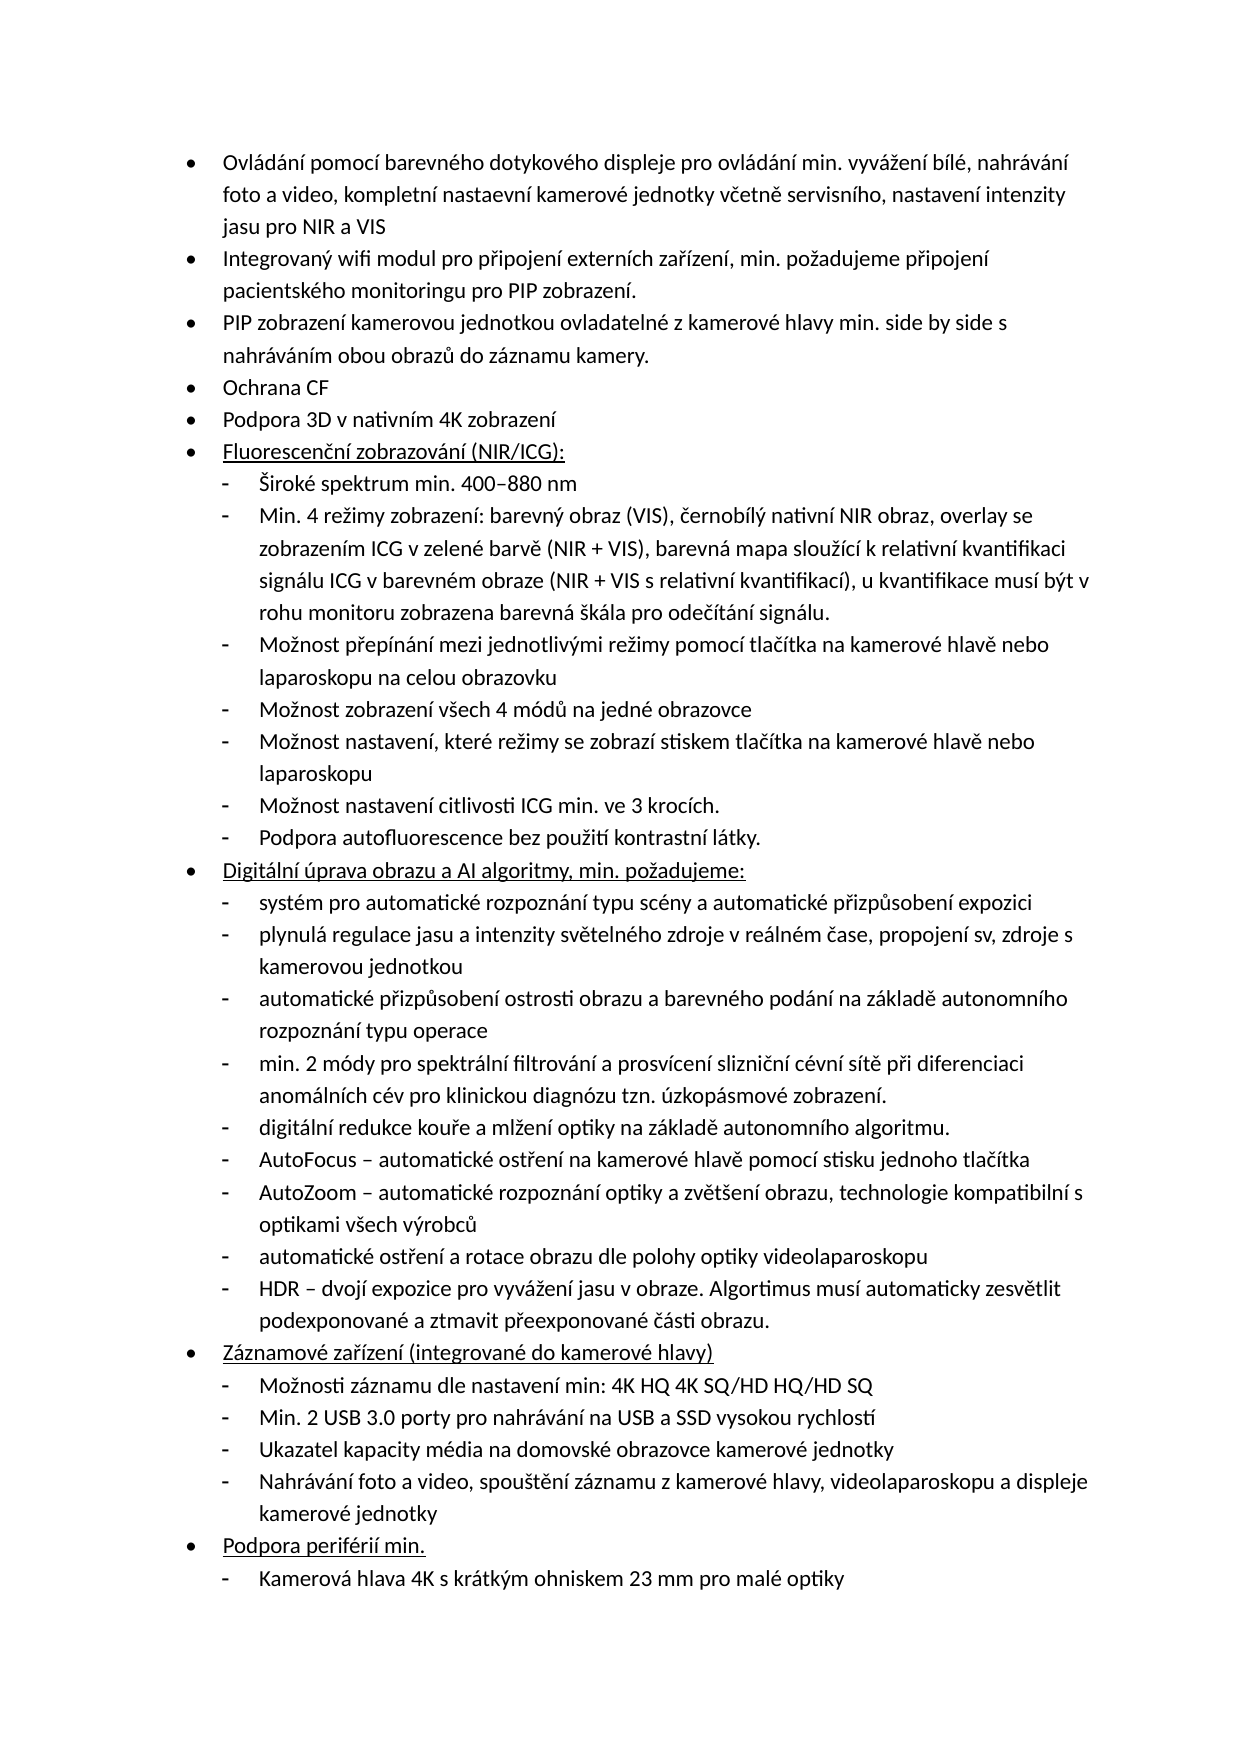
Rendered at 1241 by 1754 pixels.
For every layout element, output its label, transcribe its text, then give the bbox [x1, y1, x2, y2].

list digitální redukce kouře a mlžení optiky na základě autonomního algoritmu. [221, 1113, 1093, 1141]
list Min. 2 USB 3.0 porty pro nahrávání na USB a SSD vysokou rychlostí [221, 1403, 1093, 1431]
list Široké spektrum min. 400–880 nm [221, 469, 1093, 497]
list systém pro automatické rozpoznání typu scény a automatické přizpůsobení expozici [221, 888, 1093, 916]
list Možnost zobrazení všech 4 módů na jedné obrazovce [221, 695, 1093, 723]
list Kamerová hlava 4K s krátkým ohniskem 23 mm pro malé optiky [221, 1564, 1093, 1592]
list Podpora periférií min. [185, 1532, 1093, 1560]
list plynulá regulace jasu a intenzity světelného zdroje v reálném čase, propojení sv, zdroje s kamerovou jednotkou [221, 920, 1093, 980]
list Ochrana CF [185, 373, 1093, 401]
list Možnost nastavení, které režimy se zobrazí stiskem tlačítka na kamerové hlavě nebo laparoskopu [221, 727, 1093, 787]
list automatické přizpůsobení ostrosti obrazu a barevného podání na základě autonomního rozpoznání typu operace [221, 984, 1093, 1045]
list Možnost přepínání mezi jednotlivými režimy pomocí tlačítka na kamerové hlavě nebo laparoskopu na celou obrazovku [221, 630, 1093, 691]
list HDR – dvojí expozice pro vyvážení jasu v obraze. Algortimus musí automaticky zesvětlit podexponované a ztmavit přeexponované části obrazu. [221, 1274, 1093, 1334]
list Záznamové zařízení (integrované do kamerové hlavy) [185, 1338, 1093, 1367]
list automatické ostření a rotace obrazu dle polohy optiky videolaparoskopu [221, 1242, 1093, 1270]
list Možnost nastavení citlivosti ICG min. ve 3 krocích. [221, 791, 1093, 819]
list Min. 4 režimy zobrazení: barevný obraz (VIS), černobílý nativní NIR obraz, overlay se zobrazením ICG v zelené barvě (NIR + VIS), barevná mapa sloužící k relativní kvantifikaci signálu ICG v barevném obraze (NIR + VIS s relativní kvantifikací), u kvantifikace musí být v rohu monitoru zobrazena barevná škála pro odečítání signálu. [221, 502, 1093, 626]
list Ovládání pomocí barevného dotykového displeje pro ovládání min. vyvážení bílé, nahrávání foto a video, kompletní nastaevní kamerové jednotky včetně servisního, nastavení intenzity jasu pro NIR a VIS [185, 148, 1093, 240]
list AutoFocus – automatické ostření na kamerové hlavě pomocí stisku jednoho tlačítka [221, 1145, 1093, 1173]
list Nahrávání foto a video, spouštění záznamu z kamerové hlavy, videolaparoskopu a displeje kamerové jednotky [221, 1467, 1093, 1527]
list Fluorescenční zobrazování (NIR/ICG): [185, 437, 1093, 465]
list Integrovaný wifi modul pro připojení externích zařízení, min. požadujeme připojení pacientského monitoringu pro PIP zobrazení. [185, 244, 1093, 304]
list Podpora autofluorescence bez použití kontrastní látky. [221, 823, 1093, 852]
list min. 2 módy pro spektrální filtrování a prosvícení slizniční cévní sítě při diferenciaci anomálních cév pro klinickou diagnózu tzn. úzkopásmové zobrazení. [221, 1049, 1093, 1109]
list Digitální úprava obrazu a AI algoritmy, min. požadujeme: [185, 856, 1093, 884]
list Ukazatel kapacity média na domovské obrazovce kamerové jednotky [221, 1435, 1093, 1463]
list PIP zobrazení kamerovou jednotkou ovladatelné z kamerové hlavy min. side by side s nahráváním obou obrazů do záznamu kamery. [185, 308, 1093, 369]
list Podpora 3D v nativním 4K zobrazení [185, 405, 1093, 433]
list AutoZoom – automatické rozpoznání optiky a zvětšení obrazu, technologie kompatibilní s optikami všech výrobců [221, 1178, 1093, 1238]
list Možnosti záznamu dle nastavení min: 4K HQ 4K SQ/HD HQ/HD SQ [221, 1371, 1093, 1399]
